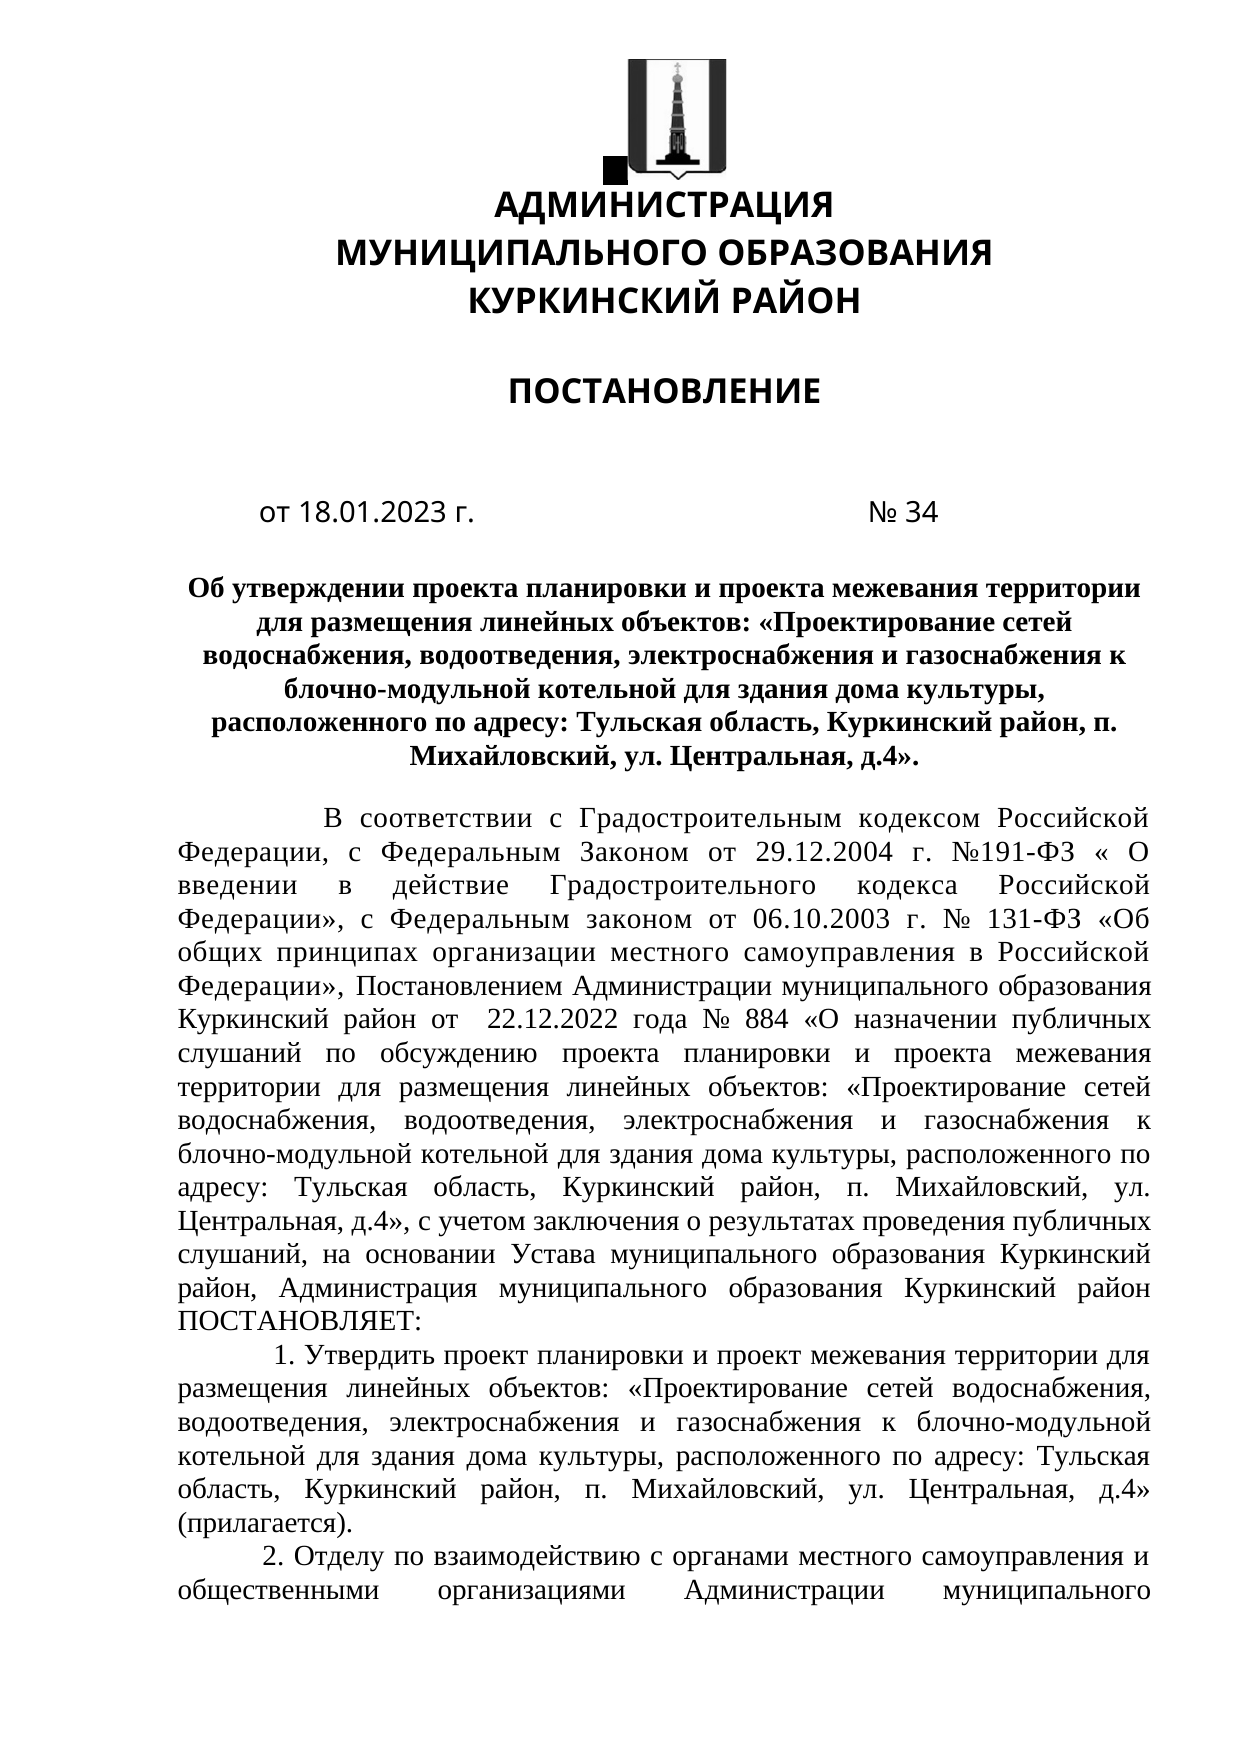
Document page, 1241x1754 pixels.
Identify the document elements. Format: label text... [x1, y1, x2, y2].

text 1. Утвердить проект планировки и проект межевания территории для размещения линейных объектов: «Проектирование сетей водоснабжения, водоотведения, электроснабжения и газоснабжения к блочно-модульной котельной для здания дома культуры, расположенного по адресу: Тульская область, Куркинский район, п. Михайловский, ул. Центральная, д.4» (прилагается). [177, 1337, 1152, 1538]
picture [627, 59, 727, 180]
text КУРКИНСКИЙ РАЙОН [177, 276, 1152, 324]
table_header от 18.01.2023 г. [248, 491, 856, 531]
table_header № 34 [856, 491, 1107, 531]
text АДМИНИСТРАЦИЯ [177, 179, 1152, 228]
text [177, 1538, 1152, 1605]
text МУНИЦИПАЛЬНОГО ОБРАЗОВАНИЯ [177, 228, 1152, 276]
text Об утверждении проекта планировки и проекта межевания территории для размещения линейных объектов: «Проектирование сетей водоснабжения, водоотведения, электроснабжения и газоснабжения к блочно-модульной котельной для здания дома культуры, расположенного по адресу: Тульская область, Куркинский район, п. Михайловский, ул. Центральная, д.4». [177, 570, 1152, 772]
text ПОСТАНОВЛЕНИЕ [177, 387, 1152, 408]
text В соответствии с Градостроительным кодексом Российской Федерации, с Федеральным Законом от 29.12.2004 г. №191-ФЗ « О введении в действие Градостроительного кодекса Российской Федерации», с Федеральным законом от 06.10.2003 г. № 131-ФЗ «Об общих принципах организации местного самоуправления в Российской Федерации», Постановлением Администрации муниципального образования Куркинский район от 22.12.2022 года № 884 «О назначении публичных слушаний по обсуждению проекта планировки и проекта межевания территории для размещения линейных объектов: «Проектирование сетей водоснабжения, водоотведения, электроснабжения и газоснабжения к блочно-модульной котельной для здания дома культуры, расположенного по адресу: Тульская область, Куркинский район, п. Михайловский, ул. Центральная, д.4», с учетом заключения о результатах проведения публичных слушаний, на основании Устава муниципального образования Куркинский район, Администрация муниципального образования Куркинский район ПОСТАНОВЛЯЕТ: [177, 800, 1152, 1337]
